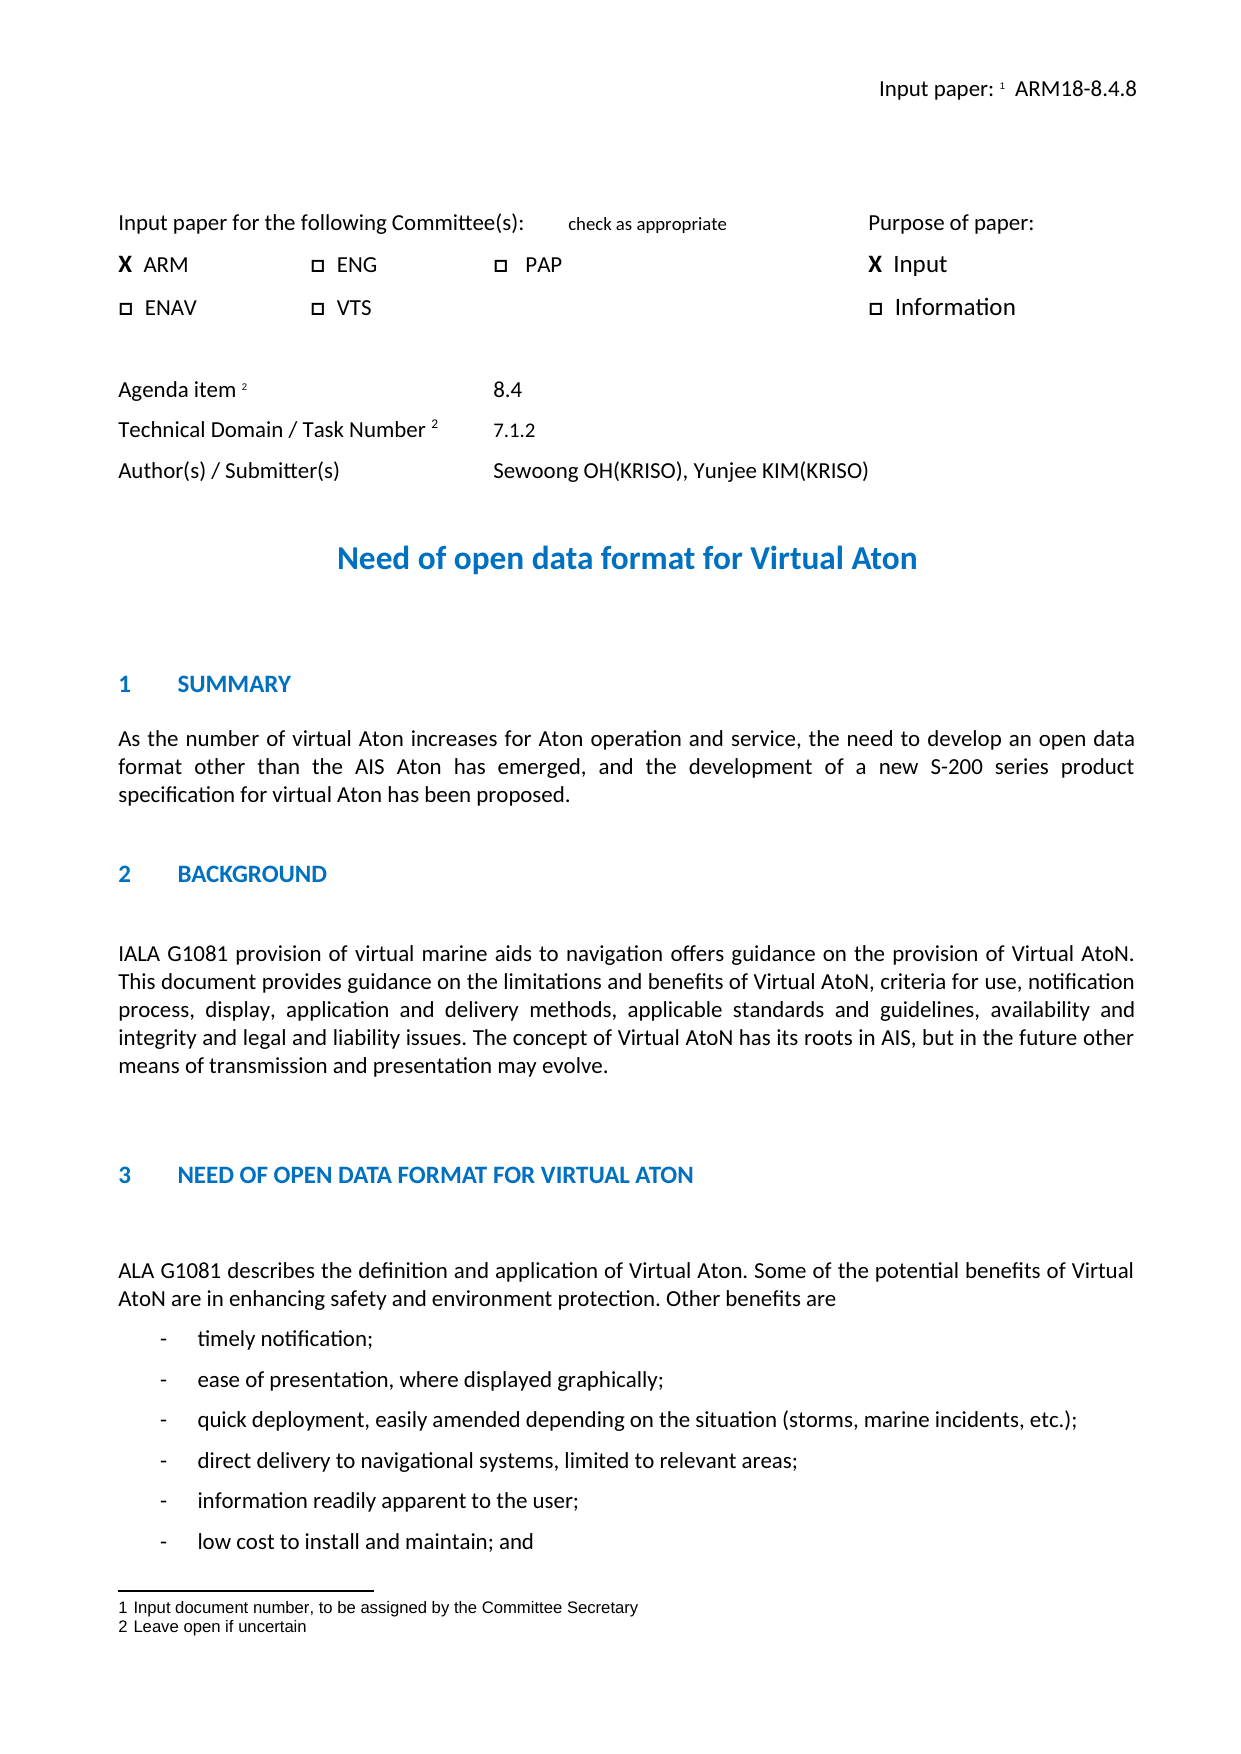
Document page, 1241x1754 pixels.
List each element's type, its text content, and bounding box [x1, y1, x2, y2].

subtitle need of open data format for virtual aton [118, 1160, 1137, 1190]
title Need of open data format for Virtual Aton [118, 537, 1137, 578]
subtitle Background [118, 858, 1137, 889]
list ease of presentation, where displayed graphically; [160, 1365, 1137, 1393]
text ALA G1081 describes the definition and application of Virtual Aton. Some of the potential benefits of Virtual AtoN are in enhancing safety and environment protection. Other benefits are [118, 1256, 1137, 1312]
text IALA G1081 provision of virtual marine aids to navigation offers guidance on the provision of Virtual AtoN. This document provides guidance on the limitations and benefits of Virtual AtoN, criteria for use, notification process, display, application and delivery methods, applicable standards and guidelines, availability and integrity and legal and liability issues. The concept of Virtual AtoN has its roots in AIS, but in the future other means of transmission and presentation may evolve. [118, 939, 1137, 1079]
list quick deployment, easily amended depending on the situation (storms, marine incidents, etc.); [160, 1405, 1137, 1433]
text Input paper: ARM18-8.4.8 [118, 74, 1137, 102]
list direct delivery to navigational systems, limited to relevant areas; [160, 1446, 1137, 1474]
text Technical Domain / Task Number 2 7.1.2 [118, 416, 1137, 443]
text □ ENAV □ VTS □ Information [118, 291, 1137, 322]
subtitle Summary [118, 668, 1137, 699]
list low cost to install and maintain; and [160, 1527, 1137, 1555]
list timely notification; [160, 1324, 1137, 1352]
text X ARM □ ENG □ PAP X Input [118, 248, 1137, 279]
list information readily apparent to the user; [160, 1486, 1137, 1514]
text Agenda item 8.4 [118, 375, 1137, 403]
text As the number of virtual Aton increases for Aton operation and service, the need to develop an open data format other than the AIS Aton has emerged, and the development of a new S-200 series product specification for virtual Aton has been proposed. [118, 724, 1137, 808]
text Input paper for the following Committee(s): check as appropriate Purpose of paper: [118, 208, 1137, 236]
text Author(s) / Submitter(s) Sewoong OH(KRISO), Yunjee KIM(KRISO) [118, 456, 1137, 484]
